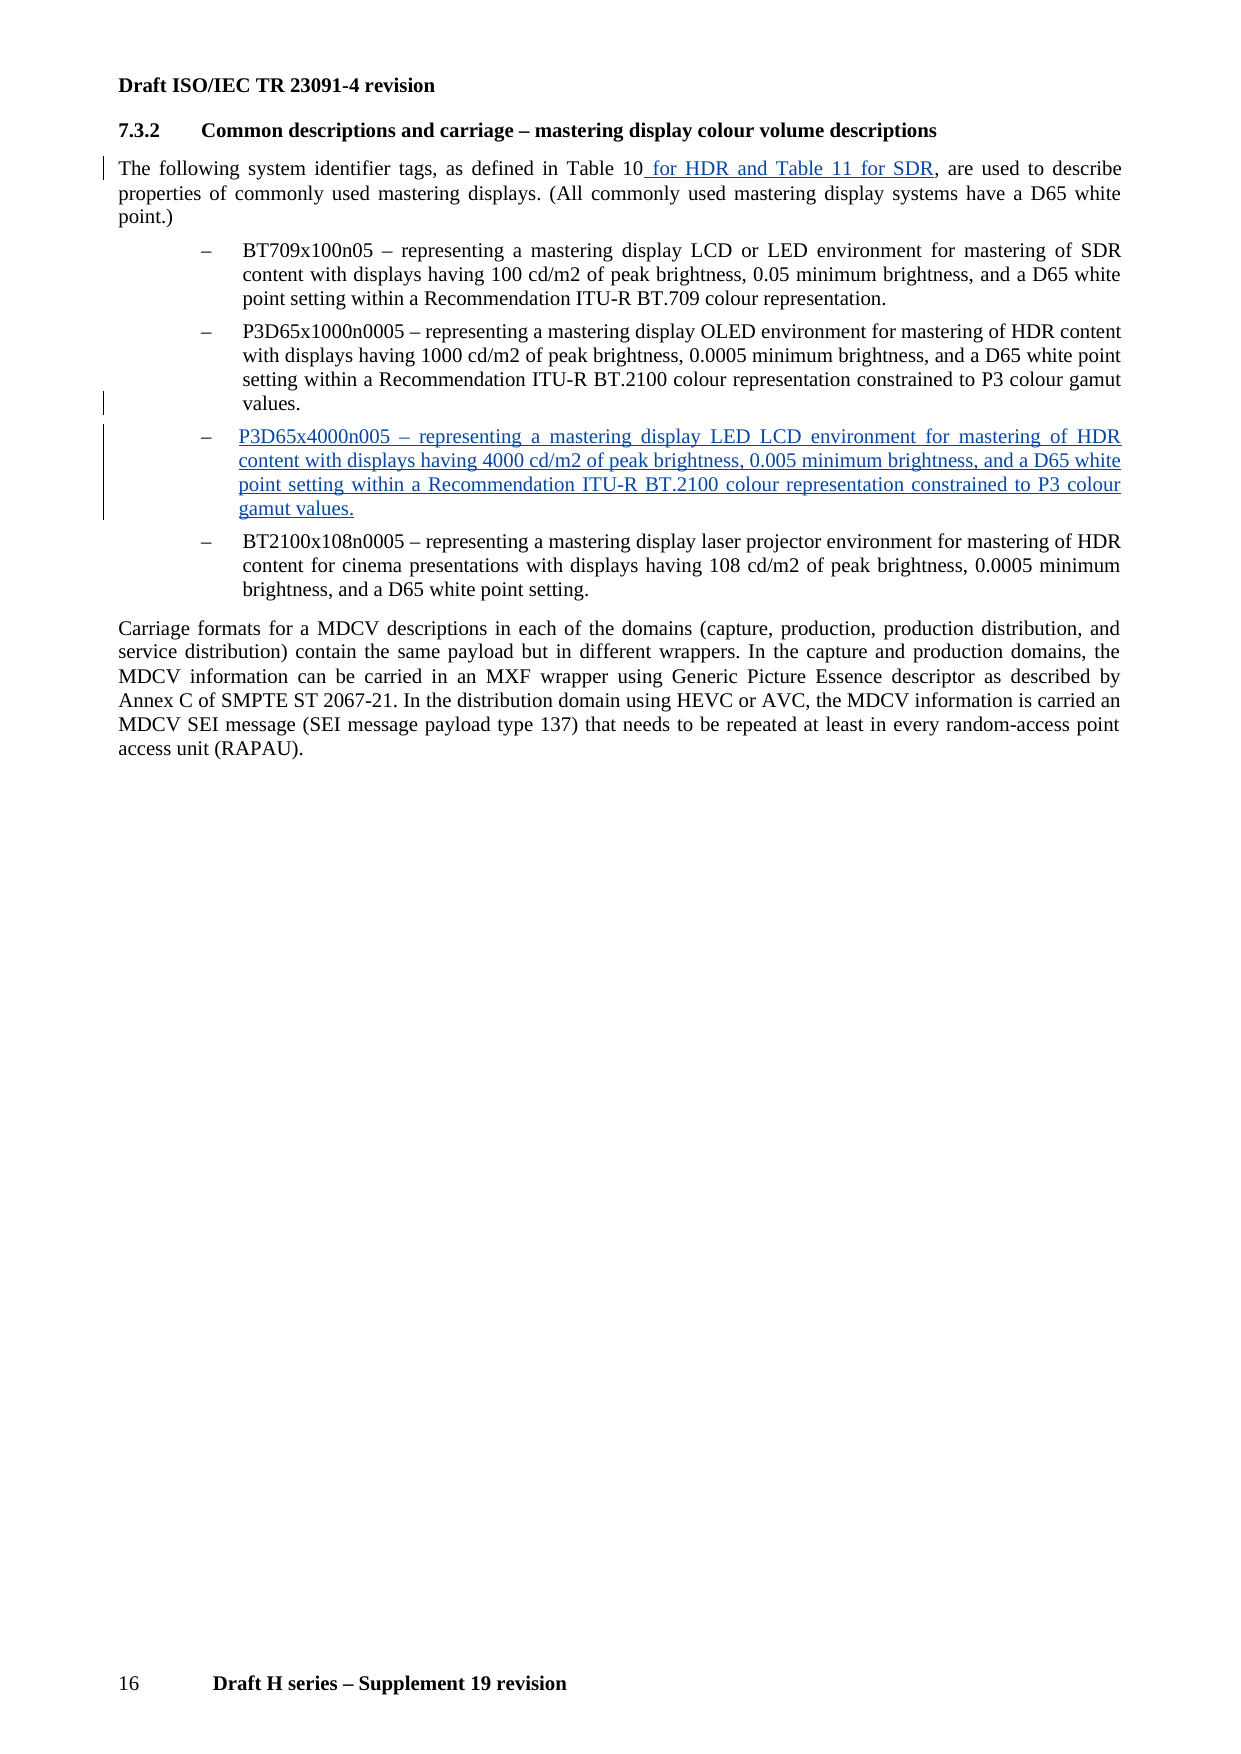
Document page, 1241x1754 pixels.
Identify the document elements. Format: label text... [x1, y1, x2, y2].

text Carriage formats for a MDCV descriptions in each of the domains (capture, production, production distribution, and service distribution) contain the same payload but in different wrappers. In the capture and production domains, the MDCV information can be carried in an MXF wrapper using Generic Picture Essence descriptor as described by Annex C of SMPTE ST 2067-21. In the distribution domain using HEVC or AVC, the MDCV information is carried an MDCV SEI message (SEI message payload type 137) that needs to be repeated at least in every random-access point access unit (RAPAU). [118, 615, 1122, 760]
subtitle 7.3.2 Common descriptions and carriage – mastering display colour volume descriptions [118, 118, 1122, 142]
text The following system identifier tags, as defined in Table 10, are used to describe properties of commonly used mastering displays. (All commonly used mastering display systems have a D65 white point.) [118, 156, 1122, 228]
text – BT709x100n05 – representing a mastering display LCD or LED environment for mastering of SDR content with displays having 100 cd/m2 of peak brightness, 0.05 minimum brightness, and a D65 white point setting within a Recommendation ITU-R BT.709 colour representation. [201, 237, 1122, 310]
text – BT2100x108n0005 – representing a mastering display laser projector environment for mastering of HDR content for cinema presentations with displays having 108 cd/m2 of peak brightness, 0.0005 minimum brightness, and a D65 white point setting. [201, 529, 1122, 601]
text – P3D65x1000n0005 – representing a mastering display OLED environment for mastering of HDR content with displays having 1000 cd/m2 of peak brightness, 0.0005 minimum brightness, and a D65 white point setting within a Recommendation ITU-R BT.2100 colour representation constrained to P3 colour gamut values. [201, 319, 1122, 415]
